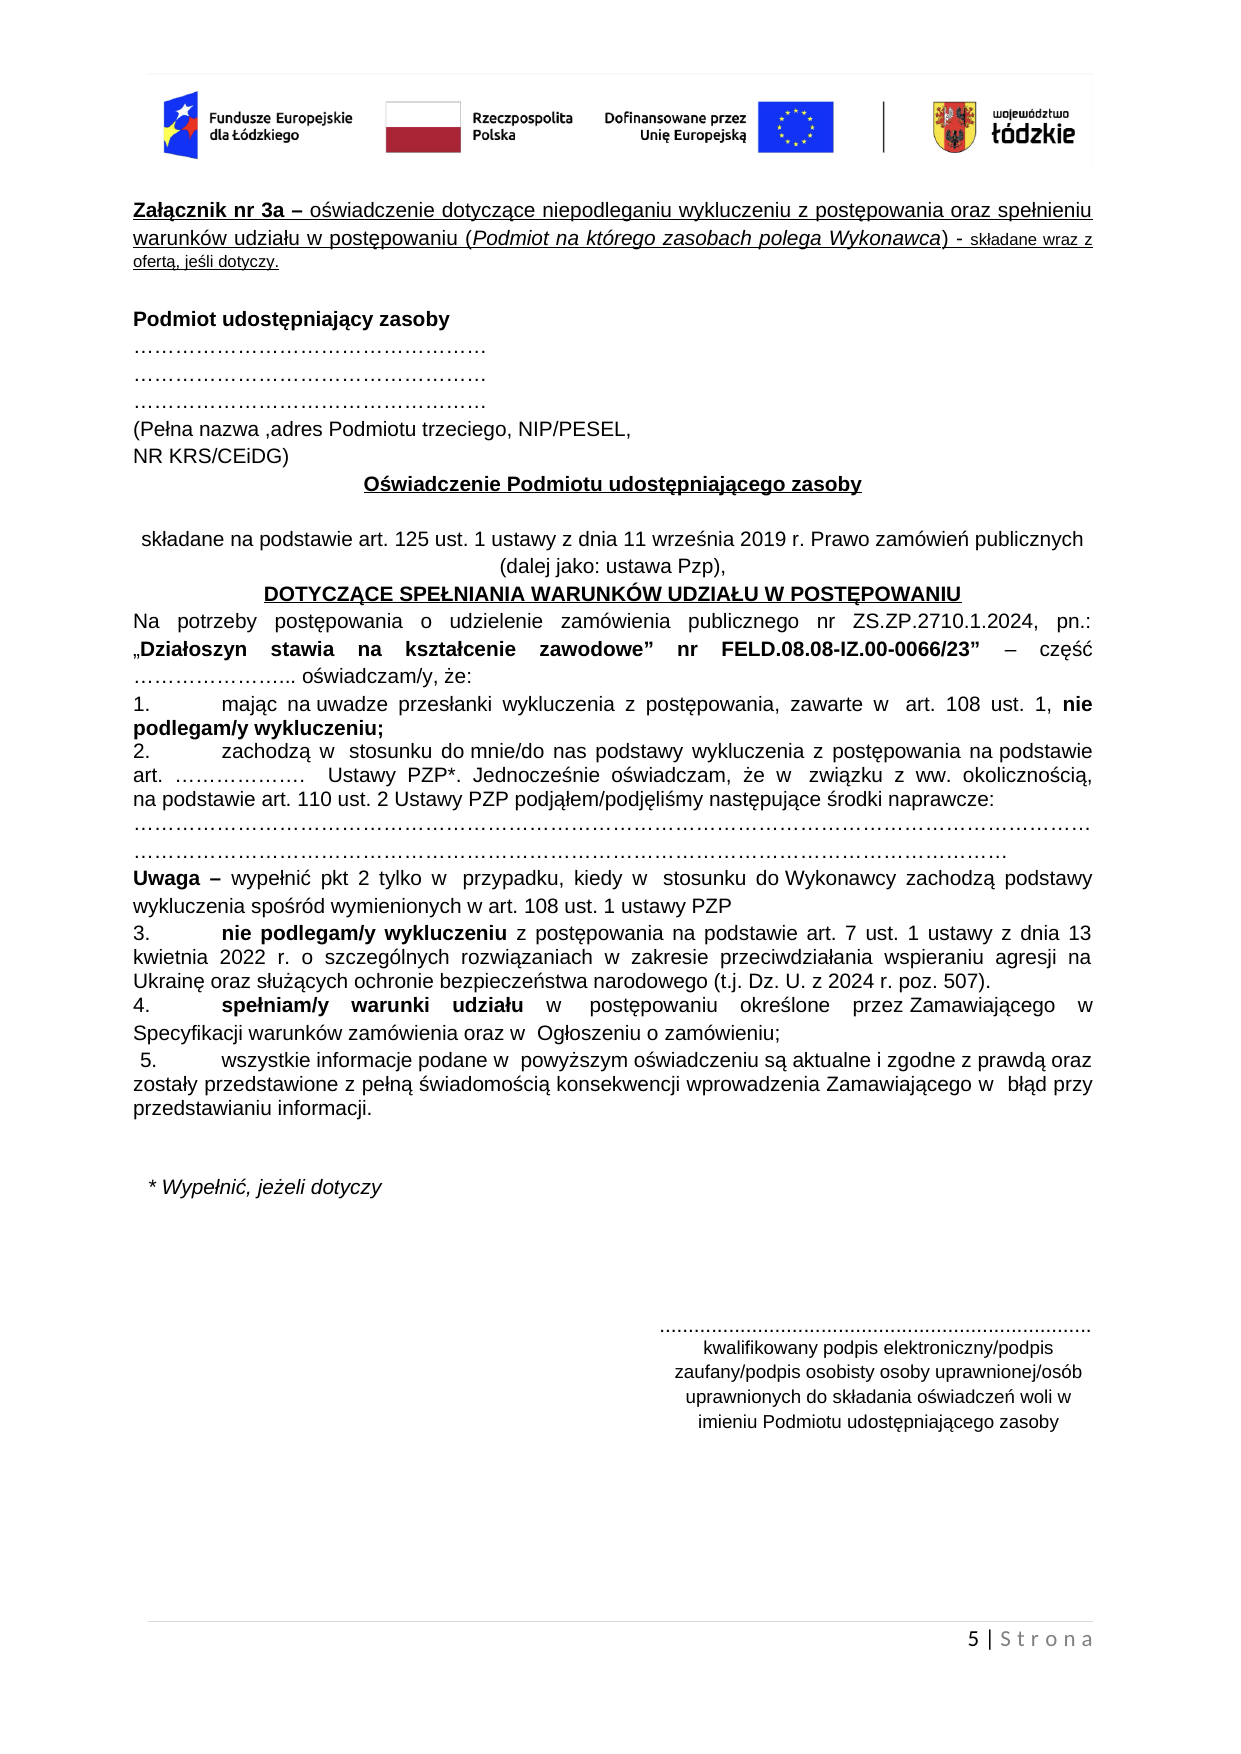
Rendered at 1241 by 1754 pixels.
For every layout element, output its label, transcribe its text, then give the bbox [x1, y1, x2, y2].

text kwalifikowany podpis elektroniczny/podpis zaufany/podpis osobisty osoby uprawnionej/osób uprawnionych do składania oświadczeń woli w imieniu Podmiotu udostępniającego zasoby [664, 1336, 1093, 1432]
text …………………………………………… [133, 334, 1093, 358]
text Podmiot udostępniający zasoby [133, 306, 1093, 330]
list spełniam/y warunki udziału w postępowaniu określone przez Zamawiającego w Specyfikacji warunków zamówienia oraz w Ogłoszeniu o zamówieniu; [133, 993, 1093, 1044]
list wszystkie informacje podane w powyższym oświadczeniu są aktualne i zgodne z prawdą oraz zostały przedstawione z pełną świadomością konsekwencji wprowadzenia Zamawiającego w błąd przy przedstawianiu informacji. [133, 1048, 1093, 1120]
text Uwaga – wypełnić pkt 2 tylko w przypadku, kiedy w stosunku do Wykonawcy zachodzą podstawy wykluczenia spośród wymienionych w art. 108 ust. 1 ustawy PZP [133, 866, 1093, 918]
text Załącznik nr 3a – oświadczenie dotyczące niepodleganiu wykluczeniu z postępowania oraz spełnieniu warunków udziału w postępowaniu (Podmiot na którego zasobach polega Wykonawca) - składane wraz z ofertą, jeśli dotyczy. [133, 198, 1093, 219]
list nie podlegam/y wykluczeniu z postępowania na podstawie art. 7 ust. 1 ustawy z dnia 13 kwietnia 2022 r. o szczególnych rozwiązaniach w zakresie przeciwdziałania wspieraniu agresji na Ukrainę oraz służących ochronie bezpieczeństwa narodowego (t.j. Dz. U. z 2024 r. poz. 507). [133, 921, 1093, 993]
text Załącznik nr 3a – oświadczenie dotyczące niepodleganiu wykluczeniu z postępowania oraz spełnieniu warunków udziału w postępowaniu (Podmiot na którego zasobach polega Wykonawca) - składane wraz z ofertą, jeśli dotyczy. [133, 248, 1093, 271]
text Na potrzeby postępowania o udzielenie zamówienia publicznego nr ZS.ZP.2710.1.2024, pn.: „Działoszyn stawia na kształcenie zawodowe” nr FELD.08.08-IZ.00-0066/23” – część …………………... oświadczam/y, że: [133, 609, 1093, 688]
text (Pełna nazwa ,adres Podmiotu trzeciego, NIP/PESEL, [133, 416, 1093, 440]
text Oświadczenie Podmiotu udostępniającego zasoby [133, 471, 1093, 495]
text NR KRS/CEiDG) [133, 444, 1093, 468]
text ………………………………………………………………………………………………………………………………………………………………………………………………………………………………………… [133, 811, 1093, 863]
picture [147, 73, 1093, 171]
text DOTYCZĄCE SPEŁNIANIA WARUNKÓW UDZIAŁU W POSTĘPOWANIU [133, 581, 1093, 605]
text …………………………………………… [133, 361, 1093, 385]
text ........................................................................... [148, 1312, 1093, 1336]
text składane na podstawie art. 125 ust. 1 ustawy z dnia 11 września 2019 r. Prawo zamówień publicznych (dalej jako: ustawa Pzp), [133, 526, 1093, 578]
text …………………………………………… [133, 389, 1093, 413]
text * Wypełnić, jeżeli dotyczy [148, 1175, 1093, 1199]
list zachodzą w stosunku do mnie/do nas podstawy wykluczenia z postępowania na podstawie art. ………………. Ustawy PZP*. Jednocześnie oświadczam, że w związku z ww. okolicznością, na podstawie art. 110 ust. 2 Ustawy PZP podjąłem/podjęliśmy następujące środki naprawcze: [133, 739, 1093, 811]
text Załącznik nr 3a – oświadczenie dotyczące niepodleganiu wykluczeniu z postępowania oraz spełnieniu warunków udziału w postępowaniu (Podmiot na którego zasobach polega Wykonawca) - składane wraz z ofertą, jeśli dotyczy. [133, 220, 1093, 247]
list mając na uwadze przesłanki wykluczenia z postępowania, zawarte w art. 108 ust. 1, nie podlegam/y wykluczeniu; [133, 691, 1093, 739]
